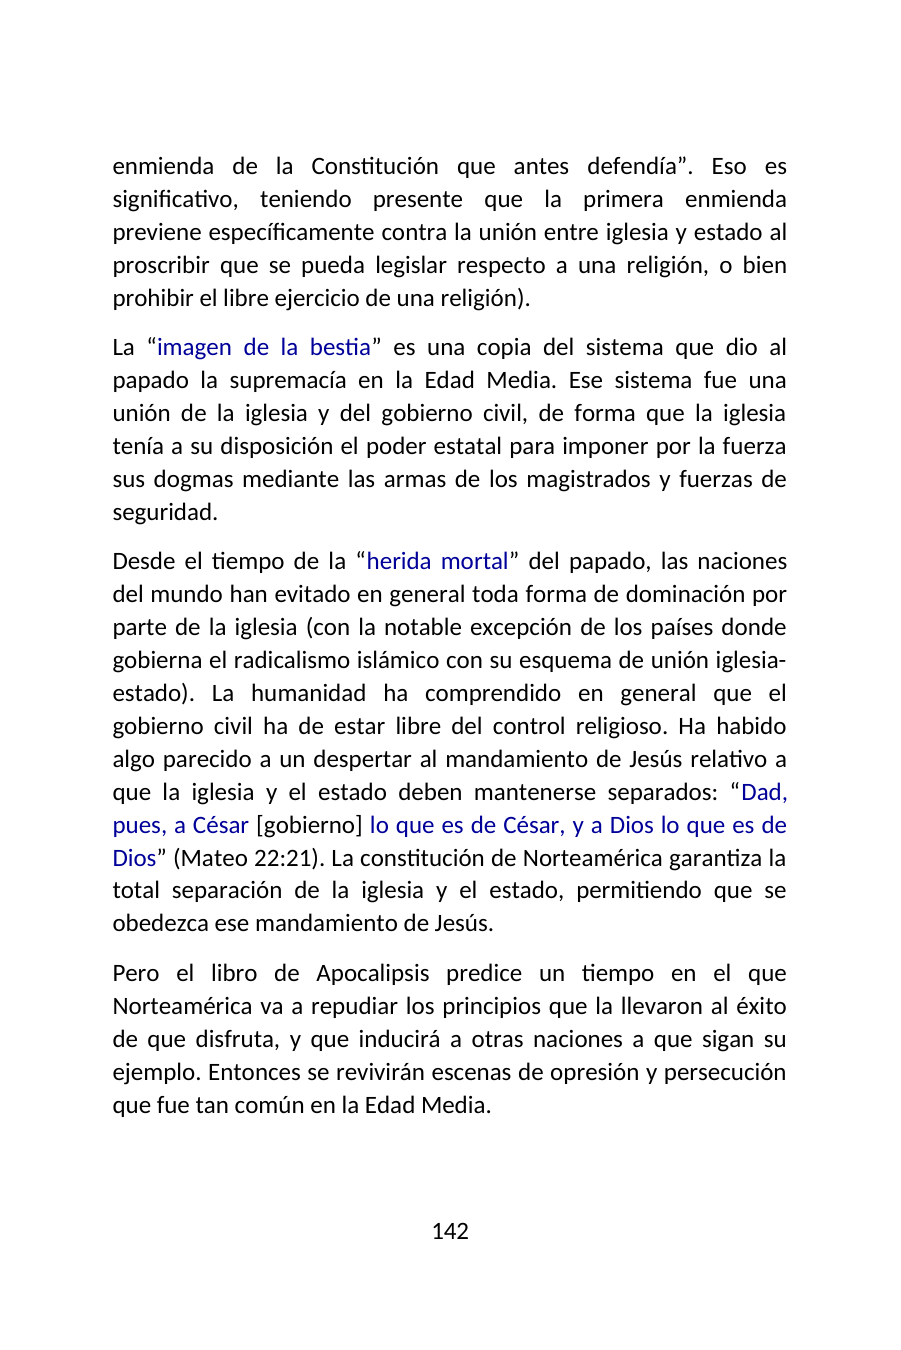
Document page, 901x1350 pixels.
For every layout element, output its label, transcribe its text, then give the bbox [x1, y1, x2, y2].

text La “imagen de la bestia” es una copia del sistema que dio al papado la supremacía en la Edad Media. Ese sistema fue una unión de la iglesia y del gobierno civil, de forma que la iglesia tenía a su disposición el poder estatal para imponer por la fuerza sus dogmas mediante las armas de los magistrados y fuerzas de seguridad. [112, 331, 788, 526]
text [112, 150, 788, 312]
text Pero el libro de Apocalipsis predice un tiempo en el que Norteamérica va a repudiar los principios que la llevaron al éxito de que disfruta, y que inducirá a otras naciones a que sigan su ejemplo. Entonces se revivirán escenas de opresión y persecución que fue tan común en la Edad Media. [112, 957, 788, 1119]
text Desde el tiempo de la “herida mortal” del papado, las naciones del mundo han evitado en general toda forma de dominación por parte de la iglesia (con la notable excepción de los países donde gobierna el radicalismo islámico con su esquema de unión iglesia-estado). La humanidad ha comprendido en general que el gobierno civil ha de estar libre del control religioso. Ha habido algo parecido a un despertar al mandamiento de Jesús relativo a que la iglesia y el estado deben mantenerse separados: “Dad, pues, a César [gobierno] lo que es de César, y a Dios lo que es de Dios” (Mateo 22:21). La constitución de Norteamérica garantiza la total separación de la iglesia y el estado, permitiendo que se obedezca ese mandamiento de Jesús. [112, 545, 788, 938]
